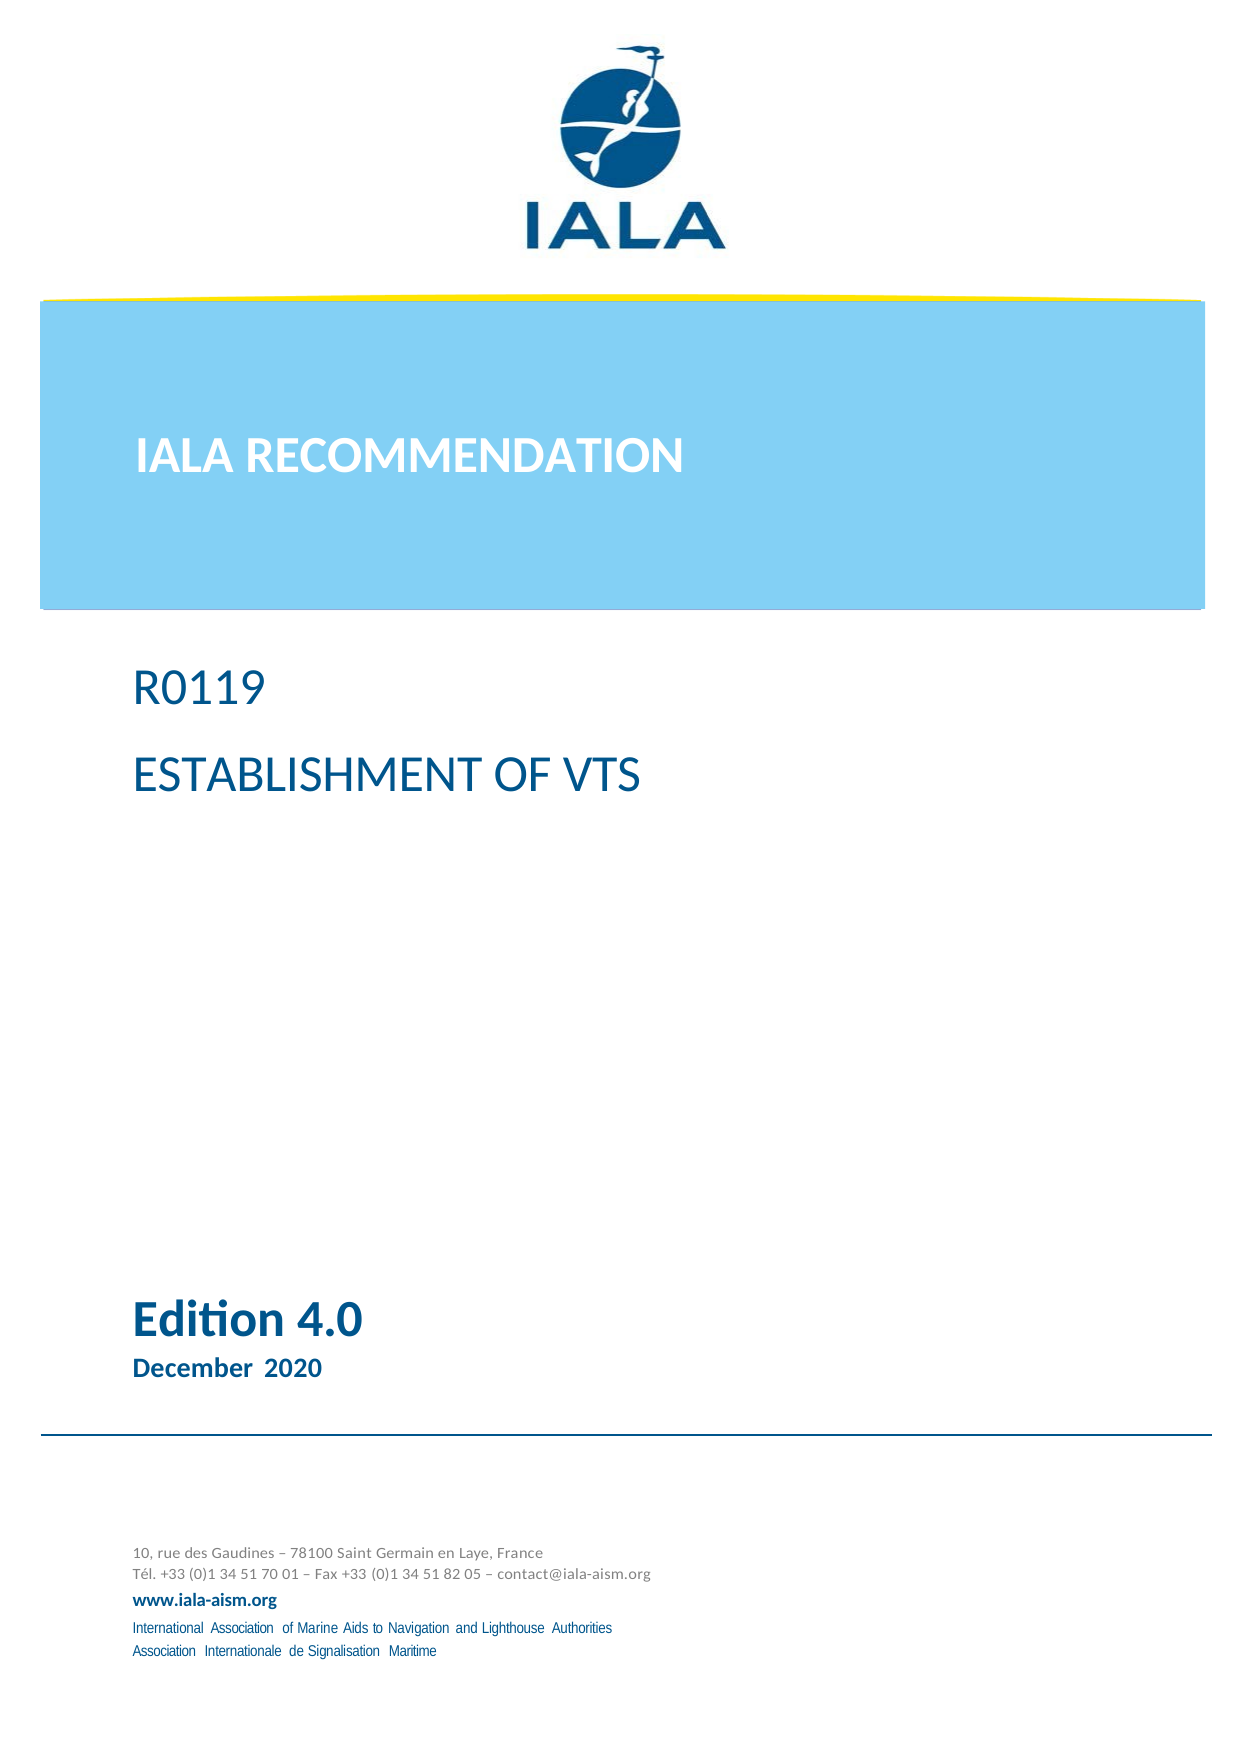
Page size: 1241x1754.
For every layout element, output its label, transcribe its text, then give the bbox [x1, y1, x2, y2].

picture [8, 34, 1240, 621]
text December 2020 [132, 1350, 1240, 1384]
text ESTABLISHMENT OF VTS [132, 741, 1042, 804]
text www.iala-aism.org [132, 1588, 1240, 1611]
subtitle R0119 [132, 654, 1240, 718]
text 10, rue des Gaudines – 78100 Saint Germain en Laye, France [132, 1543, 1240, 1562]
text Tél. +33 (0)1 34 51 70 01 – Fax +33 (0)1 34 51 82 05 – contact@iala-aism.org [132, 1564, 1240, 1583]
text International Association of Marine Aids to Navigation and Lighthouse Authorities Association Internationale de Signalisation Maritime [132, 1618, 618, 1660]
text Edition 4.0 [132, 1286, 1240, 1350]
